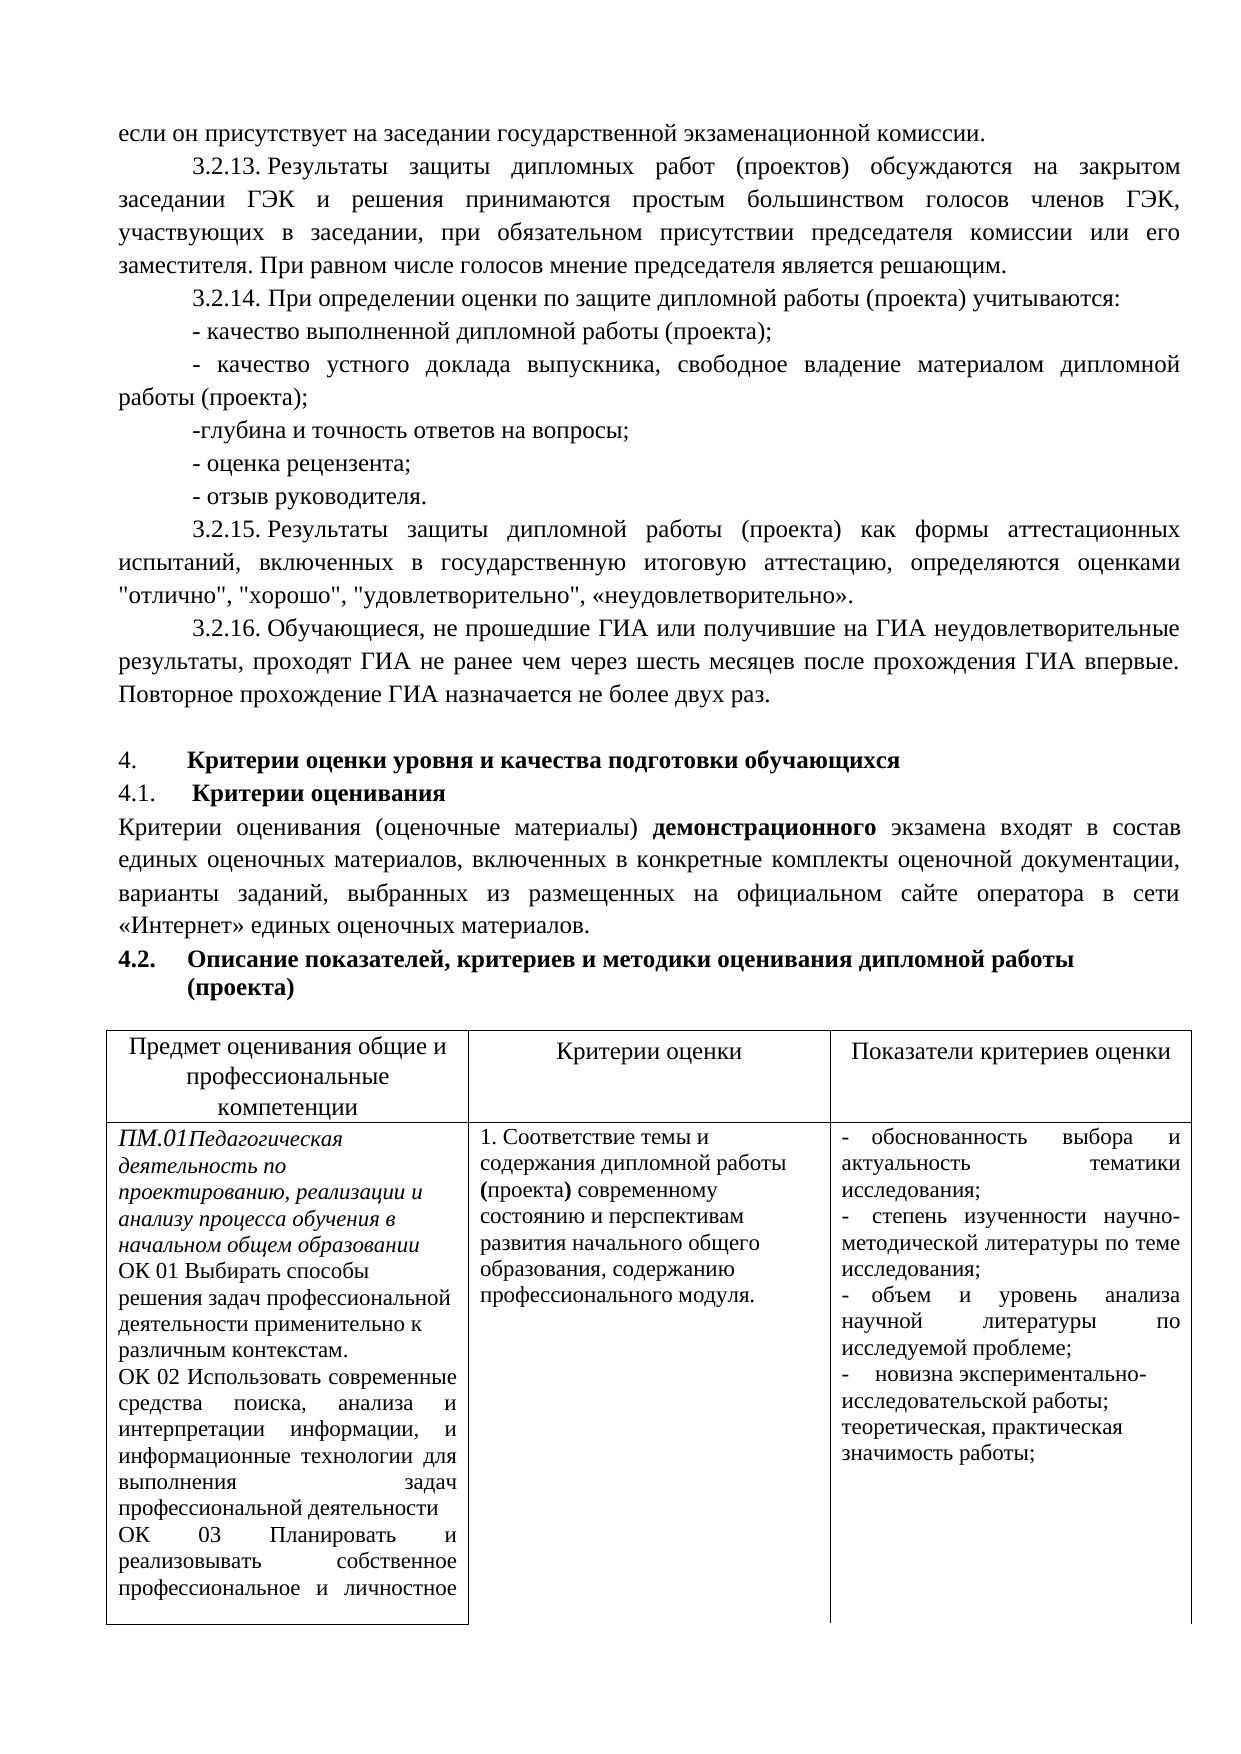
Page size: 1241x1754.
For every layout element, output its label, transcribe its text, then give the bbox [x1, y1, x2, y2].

text Критерии оценивания (оценочные материалы) демонстрационного экзамена входят в состав единых оценочных материалов, включенных в конкретные комплекты оценочной документации, варианты заданий, выбранных из размещенных на официальном сайте оператора в сети «Интернет» единых оценочных материалов. [118, 812, 1181, 939]
text -глубина и точность ответов на вопросы; [118, 415, 1181, 444]
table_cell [469, 1123, 830, 1624]
list Результаты защиты дипломных работ (проектов) обсуждаются на закрытом заседании ГЭК и решения принимаются простым большинством голосов членов ГЭК, участвующих в заседании, при обязательном присутствии председателя комиссии или его заместителя. При равном числе голосов мнение председателя является решающим. [118, 151, 1181, 279]
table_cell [830, 1123, 1191, 1624]
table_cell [107, 1123, 468, 1624]
text - оценка рецензента; [118, 448, 1181, 477]
list При определении оценки по защите дипломной работы (проекта) учитываются: [118, 283, 1181, 312]
text - отзыв руководителя. [118, 481, 1181, 510]
list Результаты защиты дипломной работы (проекта) как формы аттестационных испытаний, включенных в государственную итоговую аттестацию, определяются оценками "отлично", "хорошо", "удовлетворительно", «неудовлетворительно». [118, 514, 1181, 609]
table_header Показатели критериев оценки [831, 1031, 1191, 1122]
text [118, 118, 1181, 147]
table_header Предмет оценивания общие и профессиональные компетенции [107, 1031, 468, 1122]
list Обучающиеся, не прошедшие ГИА или получившие на ГИА неудовлетворительные результаты, проходят ГИА не ранее чем через шесть месяцев после прохождения ГИА впервые. Повторное прохождение ГИА назначается не более двух раз. [118, 613, 1181, 708]
table_header Критерии оценки [469, 1031, 830, 1122]
list Критерии оценивания [118, 778, 1181, 807]
text - качество выполненной дипломной работы (проекта); [118, 316, 1181, 345]
text - качество устного доклада выпускника, свободное владение материалом дипломной работы (проекта); [118, 349, 1181, 411]
list Критерии оценки уровня и качества подготовки обучающихся [118, 746, 1181, 774]
list Описание показателей, критериев и методики оценивания дипломной работы (проекта) [118, 944, 1181, 1001]
